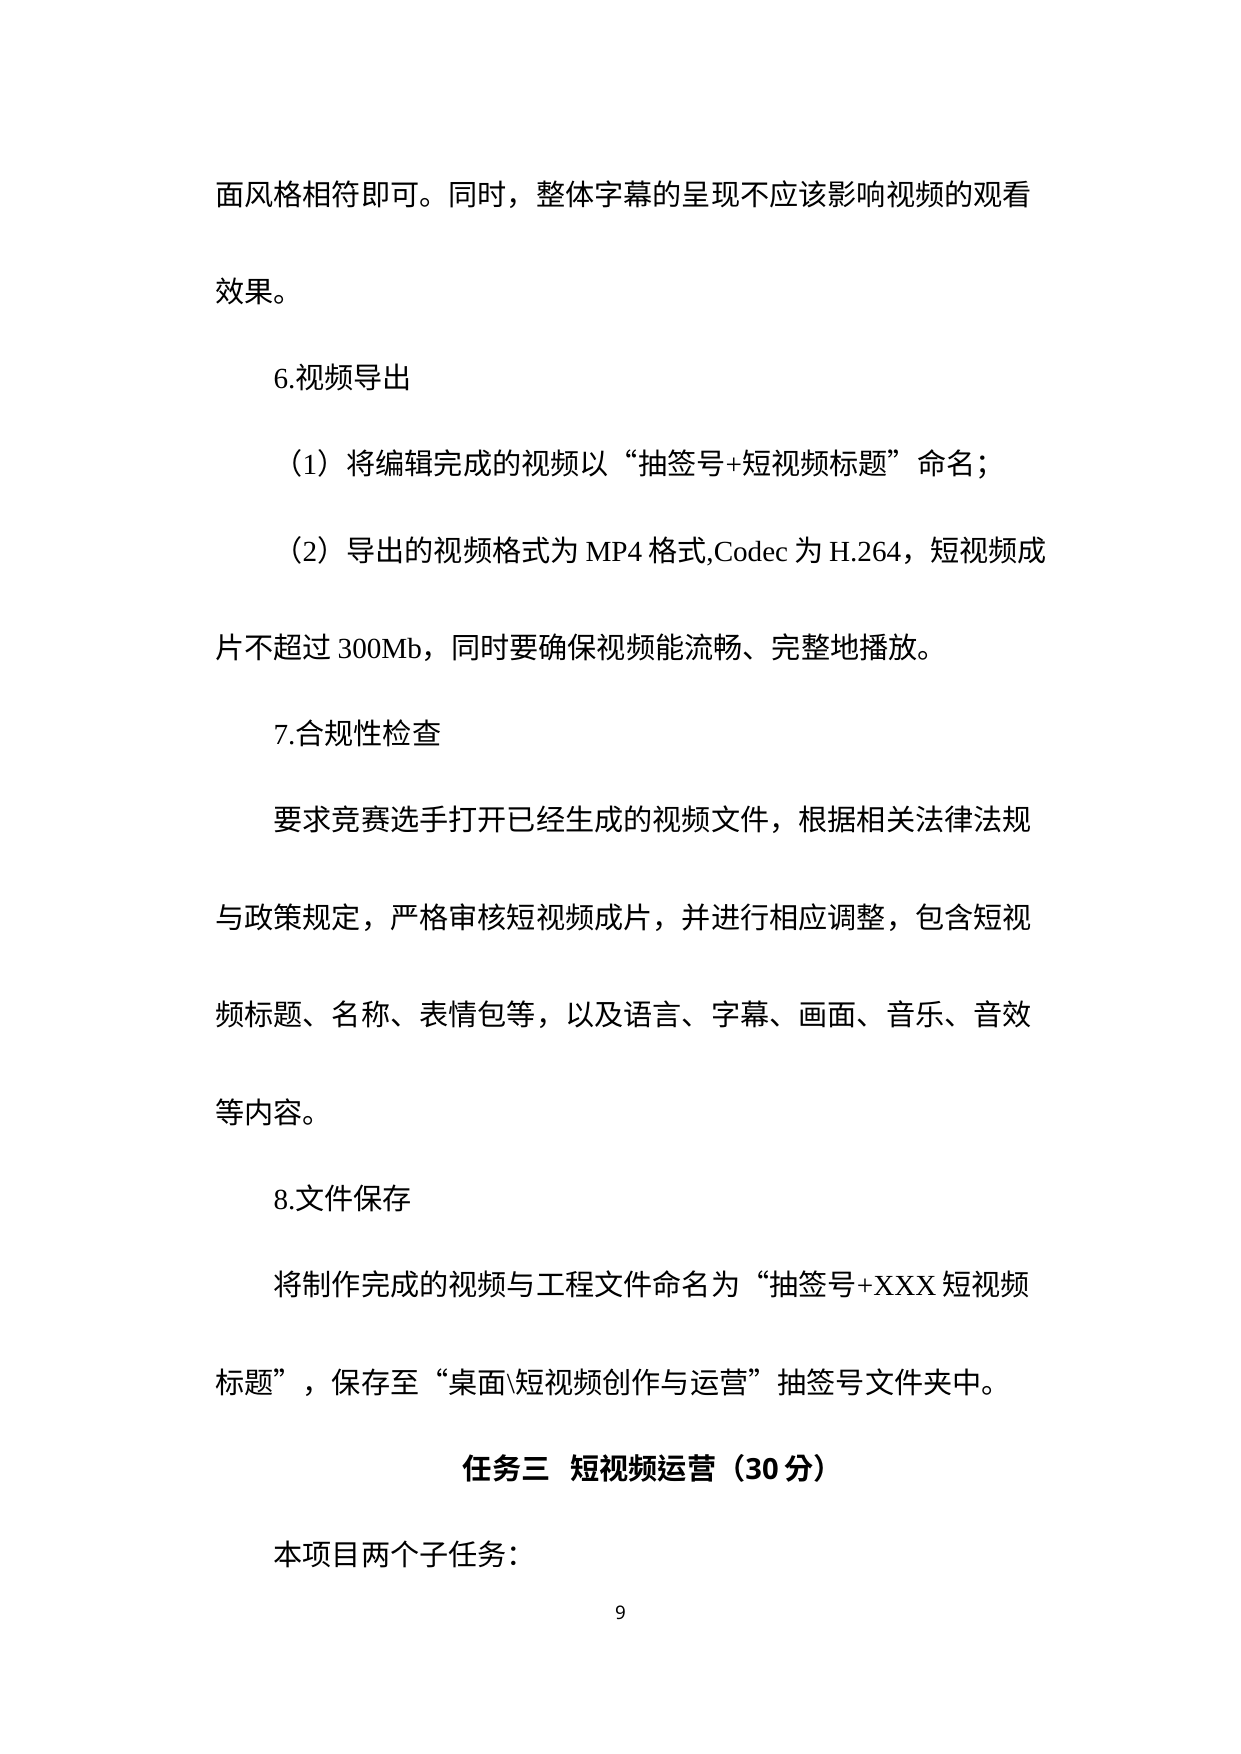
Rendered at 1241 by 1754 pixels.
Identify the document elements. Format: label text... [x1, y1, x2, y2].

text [215, 160, 1053, 322]
text 将制作完成的视频与工程文件命名为“抽签号+XXX短视频标题”，保存至“桌面\短视频创作与运营”抽签号文件夹中。 [215, 1250, 1053, 1413]
text 7.合规性检查 [215, 699, 1053, 764]
text 要求竞赛选手打开已经生成的视频文件，根据相关法律法规与政策规定，严格审核短视频成片，并进行相应调整，包含短视频标题、名称、表情包等，以及语言、字幕、画面、音乐、音效等内容。 [215, 786, 1053, 1143]
text 本项目两个子任务： [215, 1520, 1032, 1585]
text 8.文件保存 [215, 1164, 1053, 1229]
text 任务三 短视频运营（30分） [215, 1434, 1032, 1499]
text （2）导出的视频格式为MP4格式,Codec为H.264，短视频成片不超过300Mb，同时要确保视频能流畅、完整地播放。 [215, 516, 1053, 678]
text （1）将编辑完成的视频以“抽签号+短视频标题”命名； [215, 429, 1053, 494]
text 6.视频导出 [215, 343, 1053, 408]
